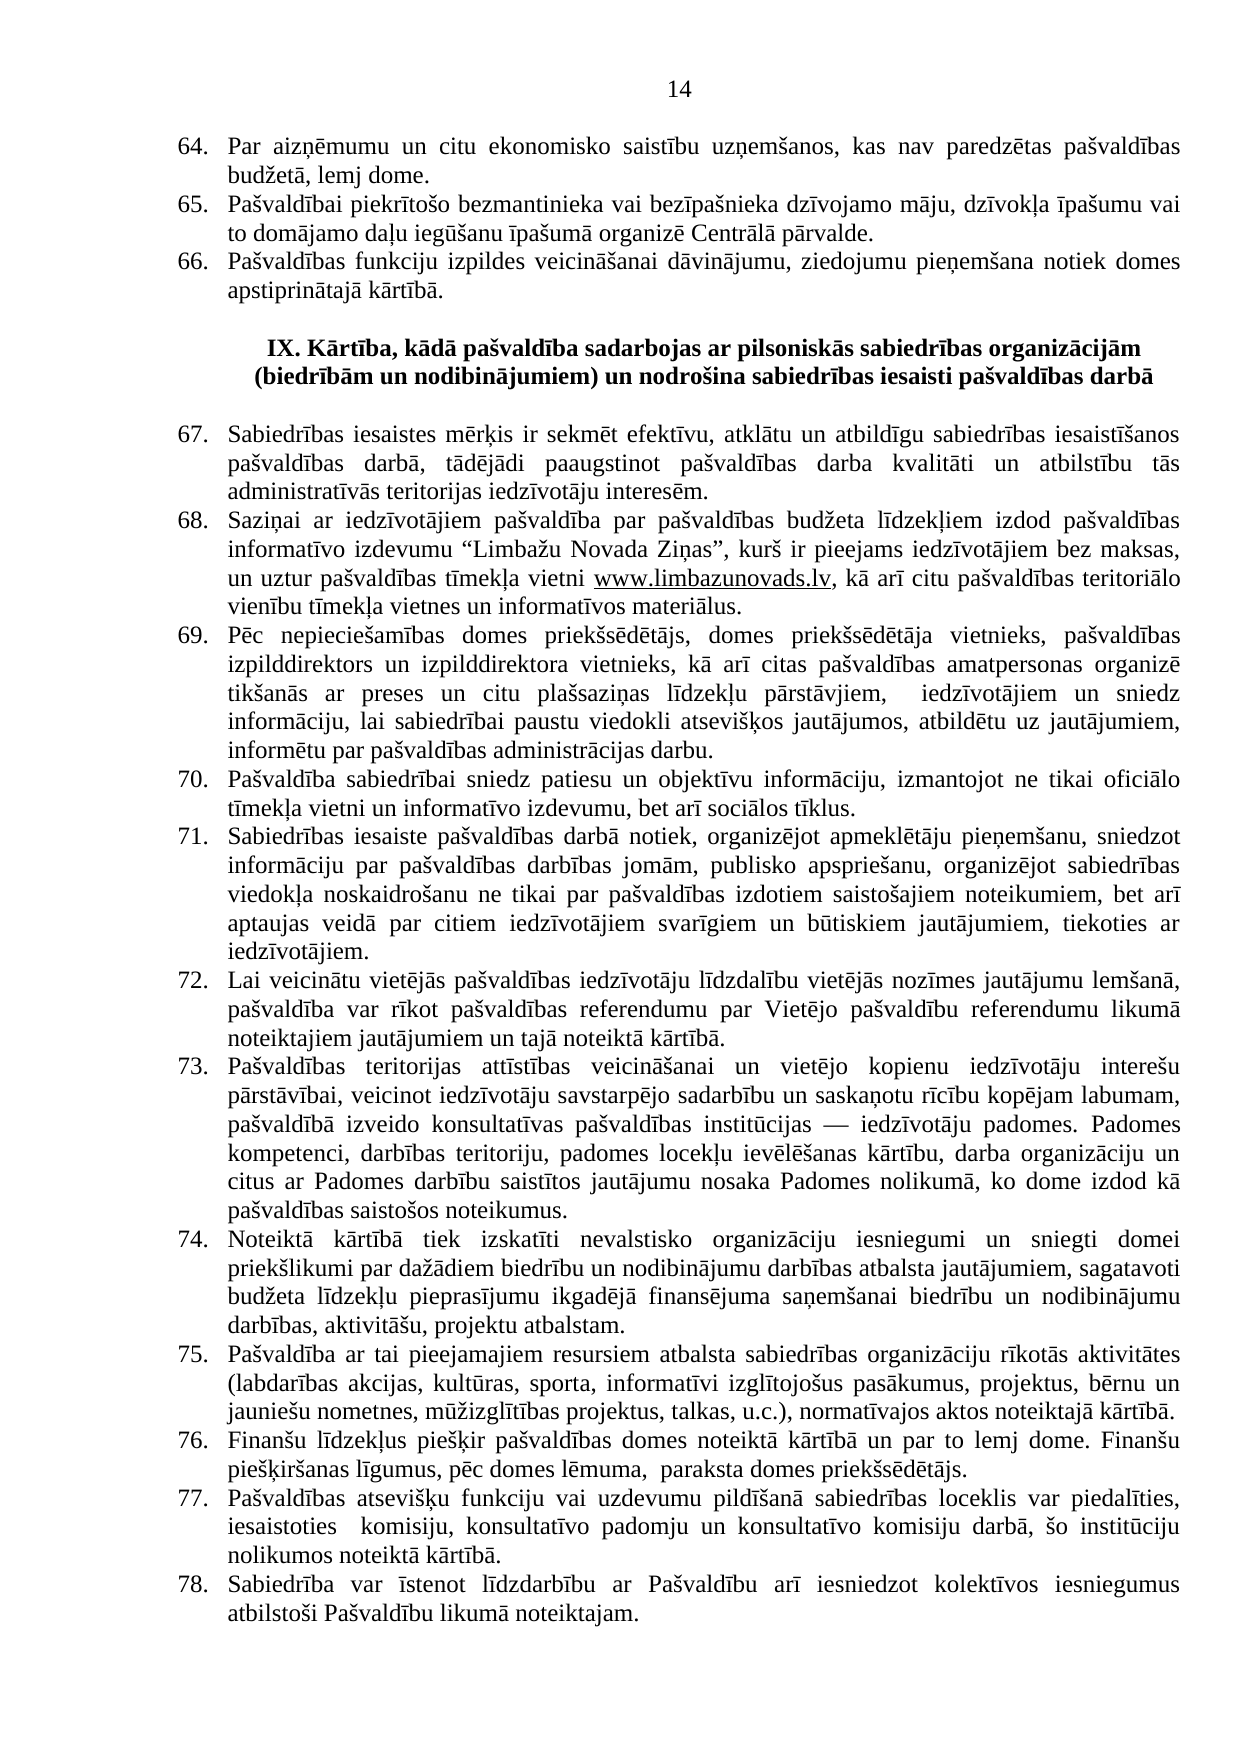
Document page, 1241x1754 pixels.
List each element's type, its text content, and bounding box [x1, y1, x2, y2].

list IX. Kārtība, kādā pašvaldība sadarbojas ar pilsoniskās sabiedrības organizācijām (biedrībām un nodibinājumiem) un nodrošina sabiedrības iesaisti pašvaldības darbā [227, 850, 1181, 908]
list Lai veicinātu vietējās pašvaldības iedzīvotāju līdzdalību vietējās nozīmes jautājumu lemšanā, pašvaldība var rīkot pašvaldības referendumu par Vietējo pašvaldību referendumu likumā noteiktajiem jautājumiem un tajā noteiktā kārtībā. [177, 1483, 1181, 1569]
list Pašvaldības funkciju izpildes veicināšanai dāvinājumu, ziedojumu pieņemšana notiek domes apstiprinātajā kārtībā. [177, 764, 1181, 821]
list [177, 1569, 1181, 1626]
list Rīkojoties ar pašvaldības mantu un finanšu līdzekļiem, pašvaldības amatpersonām savā darbībā ir jāizvērtē korupcijas un interešu konflikta riski un apstākļi saskaņā ar normatīvo aktu nosacījumiem. [177, 419, 1181, 505]
list Pēc nepieciešamības domes priekšsēdētājs, domes priekšsēdētāja vietnieks, pašvaldības izpilddirektors un izpilddirektora vietnieks, kā arī citas pašvaldības amatpersonas organizē tikšanās ar preses un citu plašsaziņas līdzekļu pārstāvjiem, iedzīvotājiem un sniedz informāciju, lai sabiedrībai paustu viedokli atsevišķos jautājumos, atbildētu uz jautājumiem, informētu par pašvaldības administrācijas darbu. [177, 1138, 1181, 1281]
list Pašvaldībai piederošais un piekrītošais nekustamais īpašums attiecīgos valsts reģistros ir reģistrējams uz pašvaldības vārda. [177, 591, 1181, 649]
list Pašvaldībai piekrītošo bezmantinieka vai bezīpašnieka dzīvojamo māju, dzīvokļa īpašumu vai to domājamo daļu iegūšanu īpašumā organizē Centrālā pārvalde. [177, 706, 1181, 764]
list Sabiedrības iesaiste pašvaldības darbā notiek, organizējot apmeklētāju pieņemšanu, sniedzot informāciju par pašvaldības darbības jomām, publisko apspriešanu, organizējot sabiedrības viedokļa noskaidrošanu ne tikai par pašvaldības izdotiem saistošajiem noteikumiem, bet arī aptaujas veidā par citiem iedzīvotājiem svarīgiem un būtiskiem jautājumiem, tiekoties ar iedzīvotājiem. [177, 1339, 1181, 1483]
list Pašvaldība sabiedrībai sniedz patiesu un objektīvu informāciju, izmantojot ne tikai oficiālo tīmekļa vietni un informatīvo izdevumu, bet arī sociālos tīklus. [177, 1281, 1181, 1339]
list Jebkuras domes un administrācijas amatpersonas un darbinieka rīcībai ar pašvaldības mantu un finanšu līdzekļiem jābūt likumīgai, lietderīgai, samērīgai, efektīvai un atbilstošam domes apstiprinātajam pašvaldības budžetam. [177, 160, 1181, 246]
list Par aizņēmumu un citu ekonomisko saistību uzņemšanos, kas nav paredzētas pašvaldības budžetā, lemj dome. [177, 649, 1181, 706]
list Saziņai ar iedzīvotājiem pašvaldība par pašvaldības budžeta līdzekļiem izdod pašvaldības informatīvo izdevumu “Limbažu Novada Ziņas”, kurš ir pieejams iedzīvotājiem bez maksas, un uztur pašvaldības tīmekļa vietni www.limbazunovads.lv, kā arī citu pašvaldības teritoriālo vienību tīmekļa vietnes un informatīvos materiālus. [177, 1023, 1181, 1138]
list Pašvaldības administrācijas grāmatvedības uzskaite notiek centralizēti. Pašvaldības kontus kredītiestādēs un Valsts kasē, kuros tiek saņemti Pašvaldības naudas līdzekļi, administrē Centrālā pārvalde. [177, 505, 1181, 591]
list Sabiedrības iesaistes mērķis ir sekmēt efektīvu, atklātu un atbildīgu sabiedrības iesaistīšanos pašvaldības darbā, tādējādi paaugstinot pašvaldības darba kvalitāti un atbilstību tās administratīvās teritorijas iedzīvotāju interesēm. [177, 936, 1181, 1023]
list Pašvaldības manta izmantojama pašvaldības administratīvās teritorijas iedzīvotāju interesēs atbilstoši pašvaldības kompetencei, gan nododot to publiskā lietošanā, gan veidojot iestādes, aģentūras, gan dibinot kapitālsabiedrības vai iegūstot dalību kapitālsabiedrībās. Mantas daļu, kas nav nepieciešama minētajiem mērķiem, pašvaldība var izmantot, lai saimnieciskā kārtā gūtu ienākumus vai lai likumā noteiktajā kārtībā šo daļu atsavinātu, vai lai sniegtu atbalstu valsts institūcijai tās funkciju izpildes nodrošināšanai attiecīgā administratīvajā teritorijā. [177, 246, 1181, 419]
